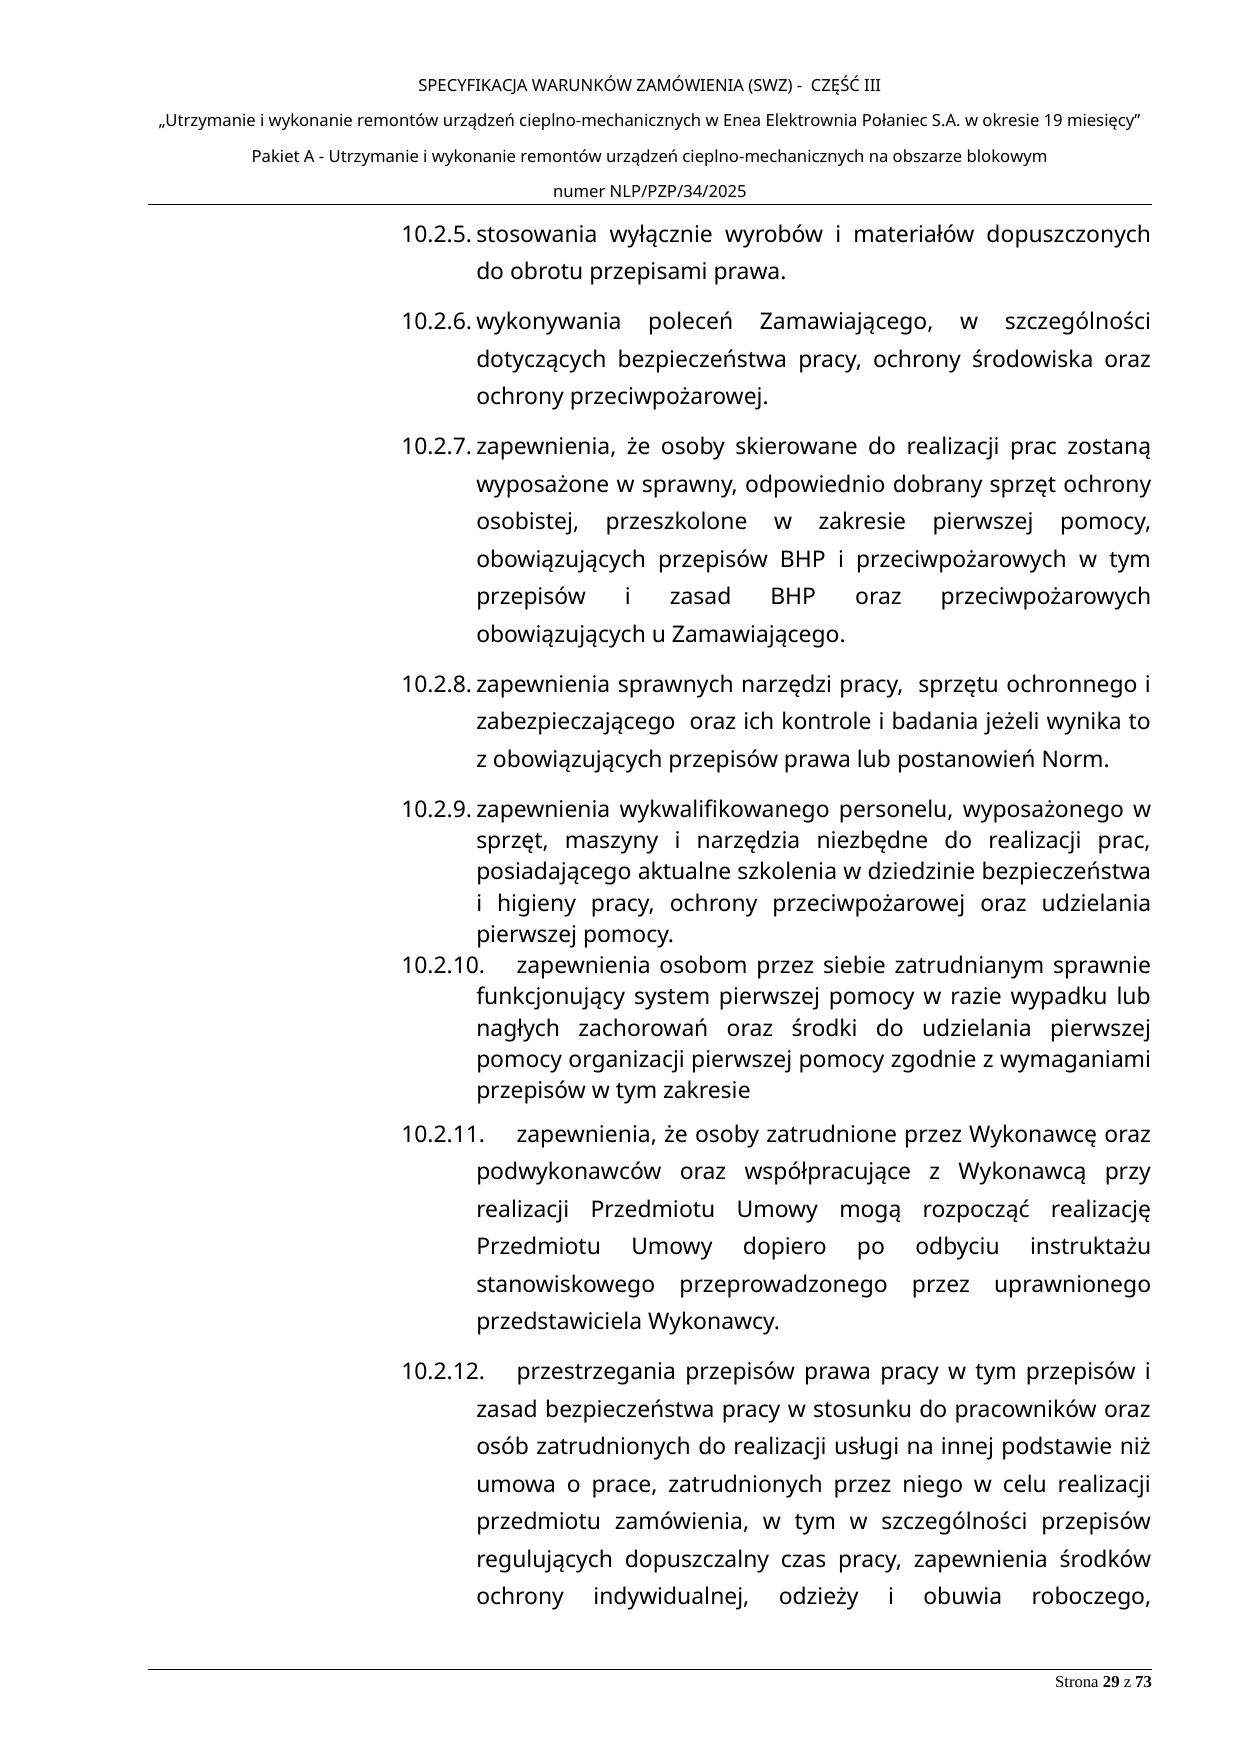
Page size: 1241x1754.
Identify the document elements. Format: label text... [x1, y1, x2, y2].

subtitle zapewnienia, że osoby zatrudnione przez Wykonawcę oraz podwykonawców oraz współpracujące z Wykonawcą przy realizacji Przedmiotu Umowy mogą rozpocząć realizację Przedmiotu Umowy dopiero po odbyciu instruktażu stanowiskowego przeprowadzonego przez uprawnionego przedstawiciela Wykonawcy. [401, 1118, 1152, 1337]
list zapewnienia osobom przez siebie zatrudnianym sprawnie funkcjonujący system pierwszej pomocy w razie wypadku lub nagłych zachorowań oraz środki do udzielania pierwszej pomocy organizacji pierwszej pomocy zgodnie z wymaganiami przepisów w tym zakresie [401, 949, 1152, 1105]
subtitle zapewnienia, że osoby skierowane do realizacji prac zostaną wyposażone w sprawny, odpowiednio dobrany sprzęt ochrony osobistej, przeszkolone w zakresie pierwszej pomocy, obowiązujących przepisów BHP i przeciwpożarowych w tym przepisów i zasad BHP oraz przeciwpożarowych obowiązujących u Zamawiającego. [401, 430, 1152, 649]
list zapewnienia wykwalifikowanego personelu, wyposażonego w sprzęt, maszyny i narzędzia niezbędne do realizacji prac, posiadającego aktualne szkolenia w dziedzinie bezpieczeństwa i higieny pracy, ochrony przeciwpożarowej oraz udzielania pierwszej pomocy. [401, 793, 1152, 949]
subtitle zapewnienia sprawnych narzędzi pracy, sprzętu ochronnego i zabezpieczającego oraz ich kontrole i badania jeżeli wynika to z obowiązujących przepisów prawa lub postanowień Norm. [401, 668, 1152, 774]
subtitle stosowania wyłącznie wyrobów i materiałów dopuszczonych do obrotu przepisami prawa. [401, 218, 1152, 287]
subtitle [401, 1355, 1152, 1612]
subtitle wykonywania poleceń Zamawiającego, w szczególności dotyczących bezpieczeństwa pracy, ochrony środowiska oraz ochrony przeciwpożarowej. [401, 305, 1152, 412]
